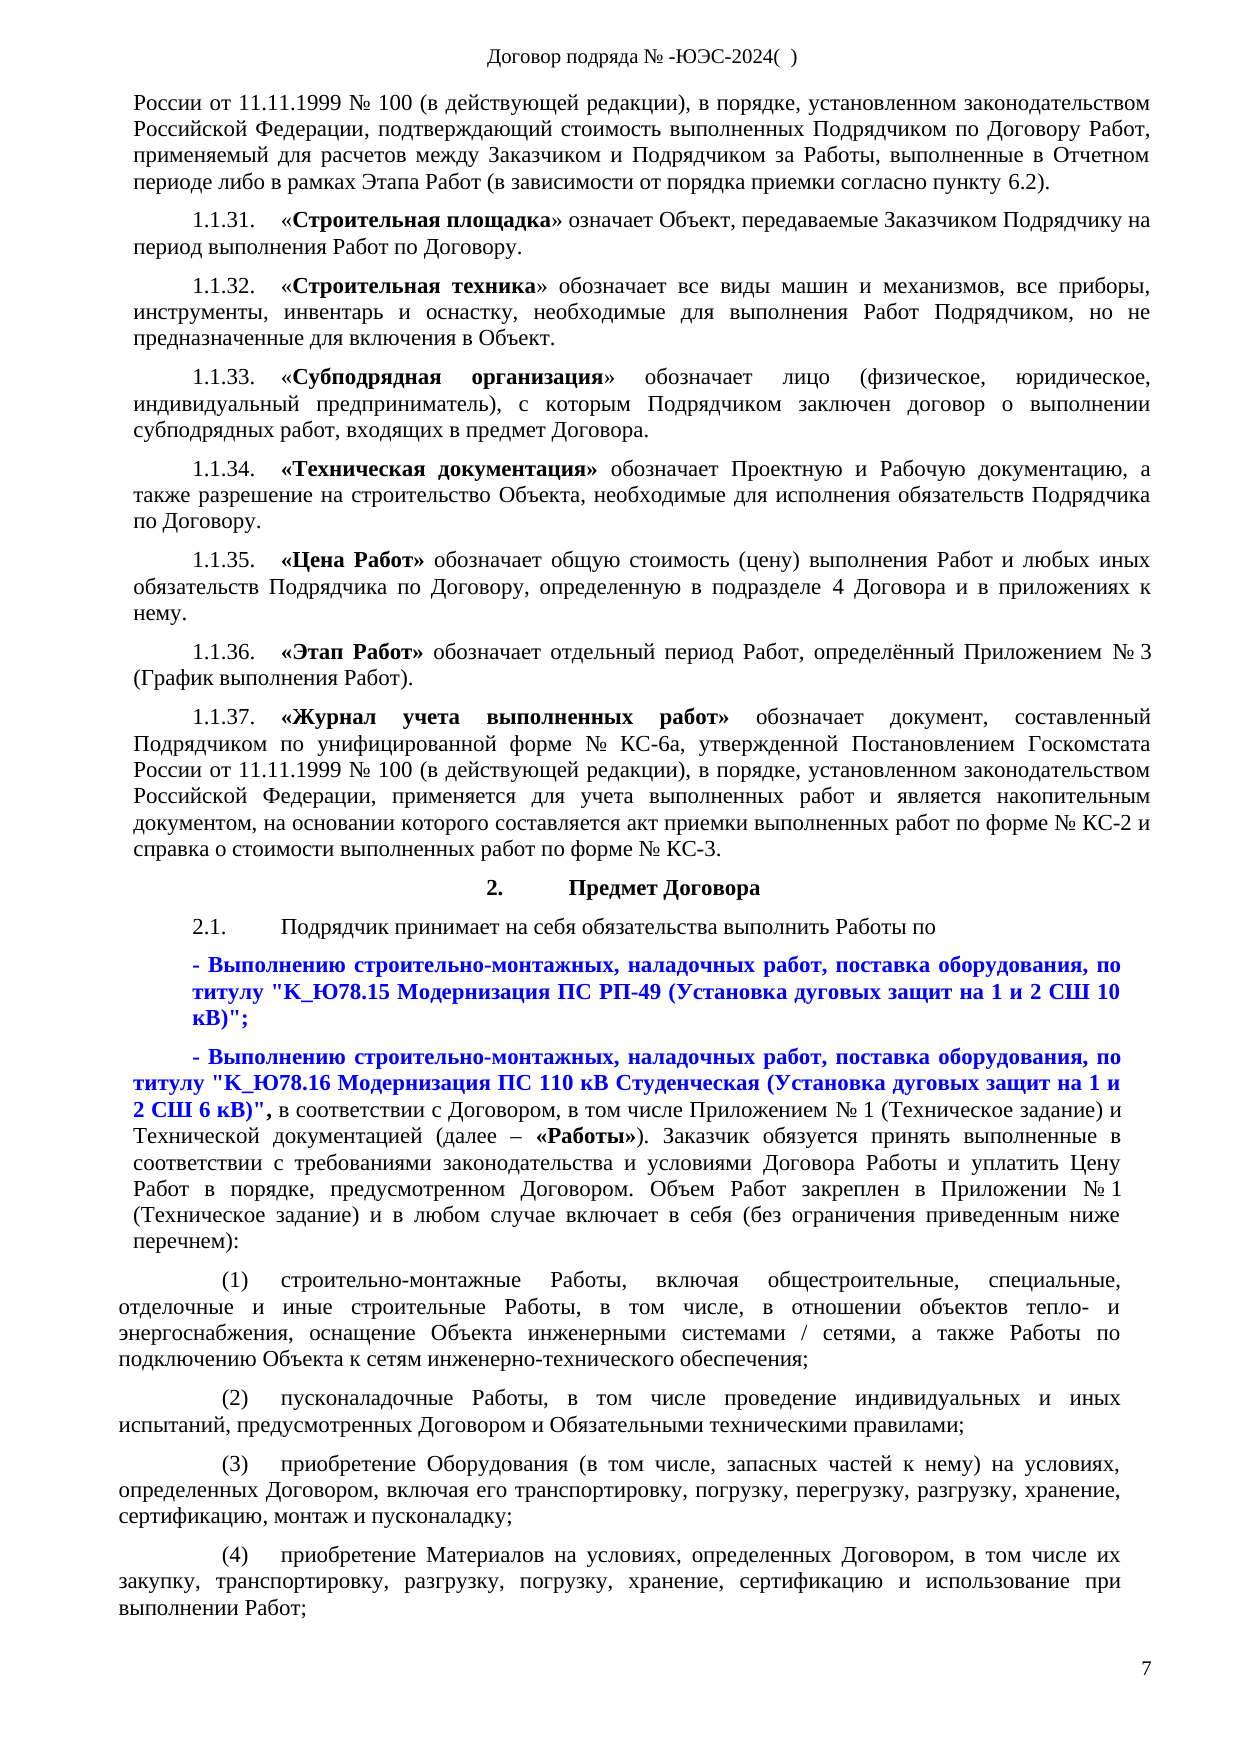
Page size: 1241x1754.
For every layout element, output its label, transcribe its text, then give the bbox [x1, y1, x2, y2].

list пусконаладочные Работы, в том числе проведение индивидуальных и иных испытаний, предусмотренных Договором и Обязательными техническими правилами; [118, 1384, 1122, 1437]
text «Цена Работ» обозначает общую стоимость (цену) выполнения Работ и любых иных обязательств Подрядчика по Договору, определенную в подразделе 4 Договора и в приложениях к нему. [133, 546, 1152, 626]
text «Строительная техника» обозначает все виды машин и механизмов, все приборы, инструменты, инвентарь и оснастку, необходимые для выполнения Работ Подрядчиком, но не предназначенные для включения в Объект. [133, 272, 1152, 351]
text Предмет Договора [133, 874, 1122, 900]
text «Строительная площадка» означает Объект, передаваемые Заказчиком Подрядчику на период выполнения Работ по Договору. [133, 207, 1152, 259]
text «Журнал учета выполненных работ» обозначает документ, составленный Подрядчиком по унифицированной форме № КС-6а, утвержденной Постановлением Госкомстата России от 11.11.1999 № 100 (в действующей редакции), в порядке, установленном законодательством Российской Федерации, применяется для учета выполненных работ и является накопительным документом, на основании которого составляется акт приемки выполненных работ по форме № КС-2 и справка о стоимости выполненных работ по форме № КС-3. [133, 703, 1152, 861]
text Подрядчик принимает на себя обязательства выполнить Работы по [133, 913, 1152, 939]
text «Техническая документация» обозначает Проектную и Рабочую документацию, а также разрешение на строительство Объекта, необходимые для исполнения обязательств Подрядчика по Договору. [133, 455, 1152, 534]
list строительно-монтажные Работы, включая общестроительные, специальные, отделочные и иные строительные Работы, в том числе, в отношении объектов тепло- и энергоснабжения, оснащение Объекта инженерными системами / сетями, а также Работы по подключению Объекта к сетям инженерно-технического обеспечения; [118, 1266, 1122, 1372]
list приобретение Материалов на условиях, определенных Договором, в том числе их закупку, транспортировку, разгрузку, погрузку, хранение, сертификацию и использование при выполнении Работ; [118, 1541, 1122, 1620]
list - Выполнению строительно-монтажных, наладочных работ, поставка оборудования, по титулу "K_Ю78.16 Модернизация ПС 110 кВ Студенческая (Установка дуговых защит на 1 и 2 СШ 6 кВ)", в соответствии с Договором, в том числе Приложением № 1 (Техническое задание) и Технической документацией (далее – «Работы»). Заказчик обязуется принять выполненные в соответствии с требованиями законодательства и условиями Договора Работы и уплатить Цену Работ в порядке, предусмотренном Договором. Объем Работ закреплен в Приложении № 1 (Техническое задание) и в любом случае включает в себя (без ограничения приведенным ниже перечнем): [133, 1043, 1122, 1254]
list - Выполнению строительно-монтажных, наладочных работ, поставка оборудования, по титулу "K_Ю78.15 Модернизация ПС РП-49 (Установка дуговых защит на 1 и 2 СШ 10 кВ)"; [192, 952, 1122, 1031]
list приобретение Оборудования (в том числе, запасных частей к нему) на условиях, определенных Договором, включая его транспортировку, погрузку, перегрузку, разгрузку, хранение, сертификацию, монтаж и пусконаладку; [118, 1449, 1122, 1529]
text «Этап Работ» обозначает отдельный период Работ, определённый Приложением № 3 (График выполнения Работ). [133, 638, 1152, 691]
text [133, 89, 1152, 194]
text «Субподрядная организация» обозначает лицо (физическое, юридическое, индивидуальный предприниматель), с которым Подрядчиком заключен договор о выполнении субподрядных работ, входящих в предмет Договора. [133, 363, 1152, 442]
